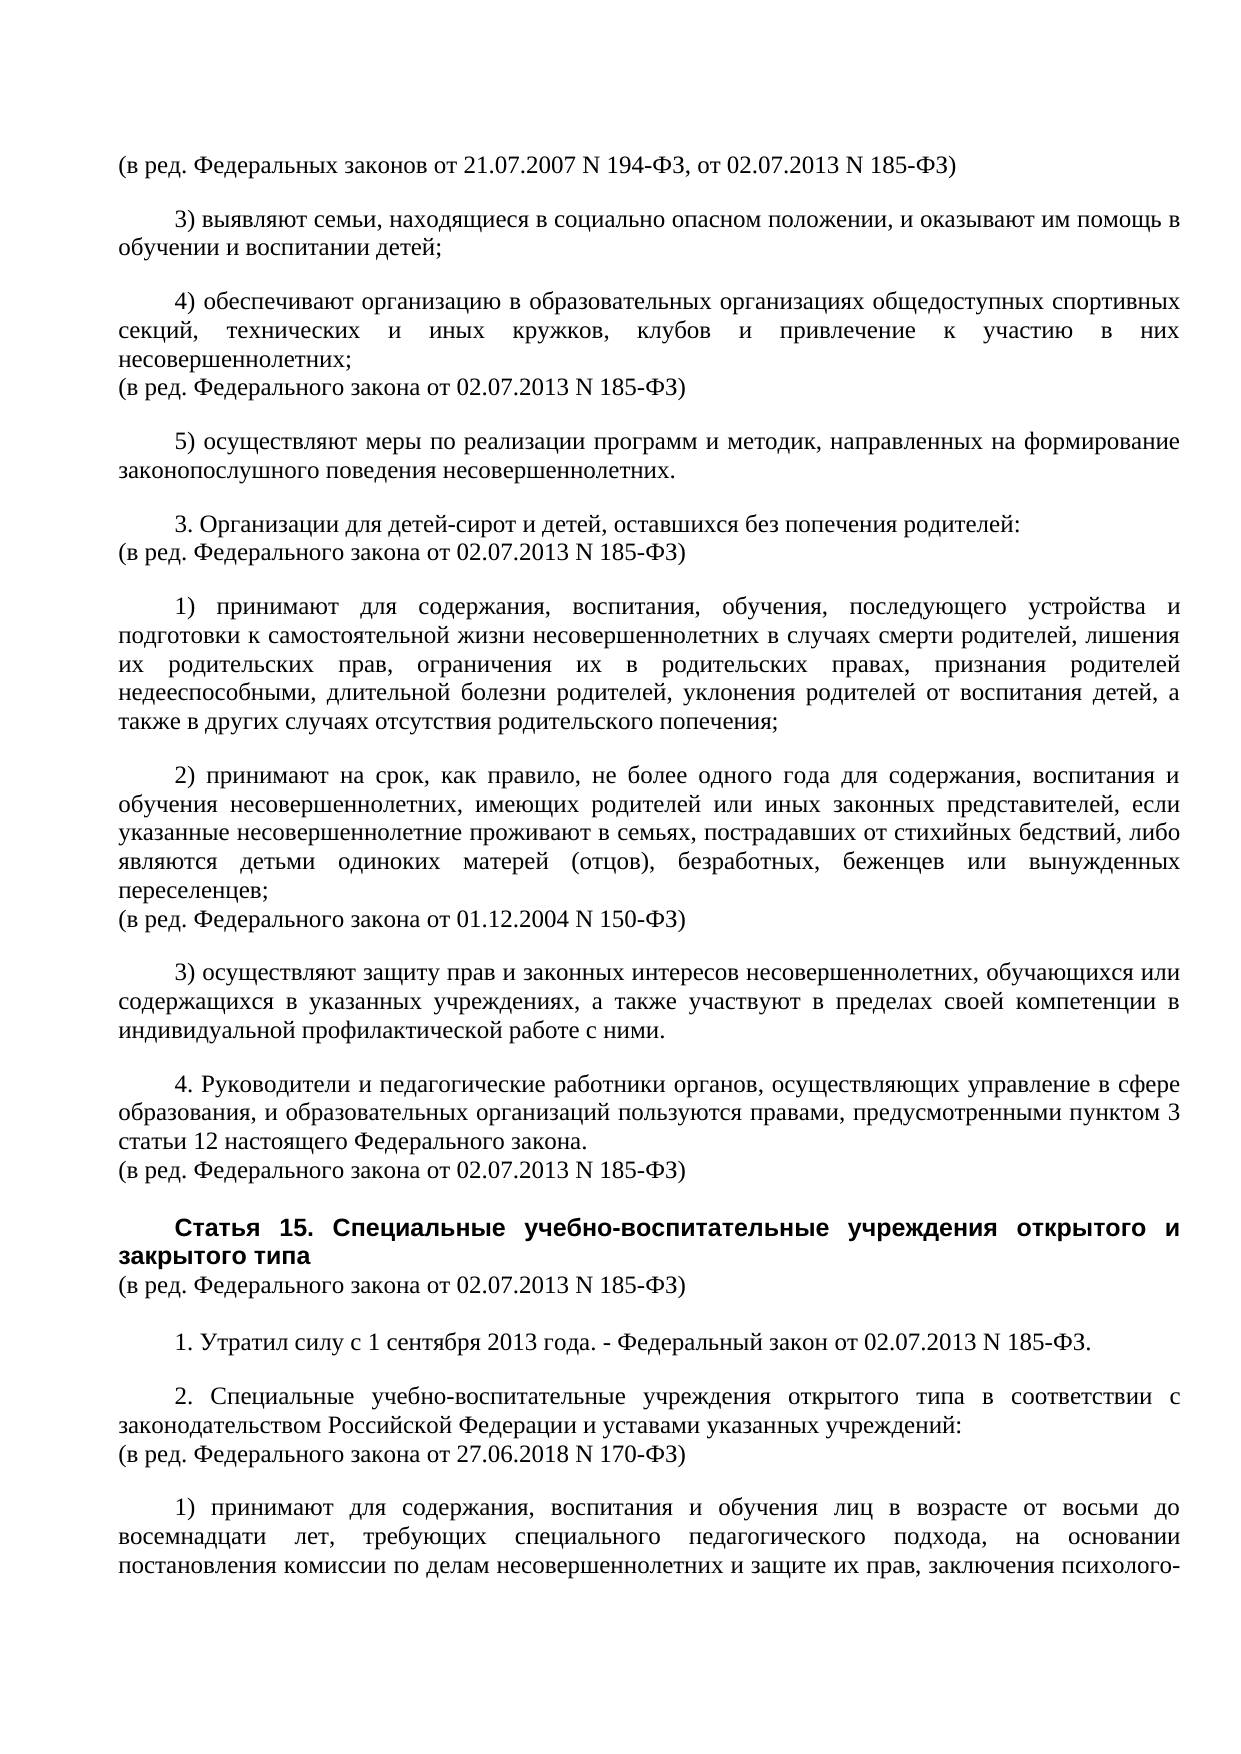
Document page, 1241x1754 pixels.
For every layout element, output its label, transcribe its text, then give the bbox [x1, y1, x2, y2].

text 5) осуществляют меры по реализации программ и методик, направленных на формирование законопослушного поведения несовершеннолетних. [118, 426, 1181, 484]
text 2. Специальные учебно-воспитательные учреждения открытого типа в соответствии с законодательством Российской Федерации и уставами указанных учреждений: [118, 1381, 1181, 1439]
text 1) принимают для содержания, воспитания, обучения, последующего устройства и подготовки к самостоятельной жизни несовершеннолетних в случаях смерти родителей, лишения их родительских прав, ограничения их в родительских правах, признания родителей недееспособными, длительной болезни родителей, уклонения родителей от воспитания детей, а также в других случаях отсутствия родительского попечения; [118, 591, 1181, 735]
text (в ред. Федерального закона от 27.06.2018 N 170-ФЗ) [118, 1439, 1181, 1467]
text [118, 1492, 1181, 1579]
text 3. Организации для детей-сирот и детей, оставшихся без попечения родителей: [118, 509, 1181, 537]
text (в ред. Федерального закона от 02.07.2013 N 185-ФЗ) [118, 1155, 1181, 1184]
text 4. Руководители и педагогические работники органов, осуществляющих управление в сфере образования, и образовательных организаций пользуются правами, предусмотренными пунктом 3 статьи 12 настоящего Федерального закона. [118, 1069, 1181, 1155]
text (в ред. Федерального закона от 01.12.2004 N 150-ФЗ) [118, 904, 1181, 932]
text 2) принимают на срок, как правило, не более одного года для содержания, воспитания и обучения несовершеннолетних, имеющих родителей или иных законных представителей, если указанные несовершеннолетние проживают в семьях, пострадавших от стихийных бедствий, либо являются детьми одиноких матерей (отцов), безработных, беженцев или вынужденных переселенцев; [118, 760, 1181, 904]
text 3) осуществляют защиту прав и законных интересов несовершеннолетних, обучающихся или содержащихся в указанных учреждениях, а также участвуют в пределах своей компетенции в индивидуальной профилактической работе с ними. [118, 957, 1181, 1044]
title Статья 15. Специальные учебно-воспитательные учреждения открытого и закрытого типа [118, 1212, 1181, 1270]
text (в ред. Федерального закона от 02.07.2013 N 185-ФЗ) [118, 1270, 1181, 1299]
text (в ред. Федерального закона от 02.07.2013 N 185-ФЗ) [118, 372, 1181, 401]
text 3) выявляют семьи, находящиеся в социально опасном положении, и оказывают им помощь в обучении и воспитании детей; [118, 204, 1181, 261]
text (в ред. Федеральных законов от 21.07.2007 N 194-ФЗ, от 02.07.2013 N 185-ФЗ) [118, 150, 1181, 179]
text 1. Утратил силу с 1 сентября 2013 года. - Федеральный закон от 02.07.2013 N 185-ФЗ. [118, 1327, 1181, 1356]
text 4) обеспечивают организацию в образовательных организациях общедоступных спортивных секций, технических и иных кружков, клубов и привлечение к участию в них несовершеннолетних; [118, 286, 1181, 372]
text (в ред. Федерального закона от 02.07.2013 N 185-ФЗ) [118, 537, 1181, 566]
